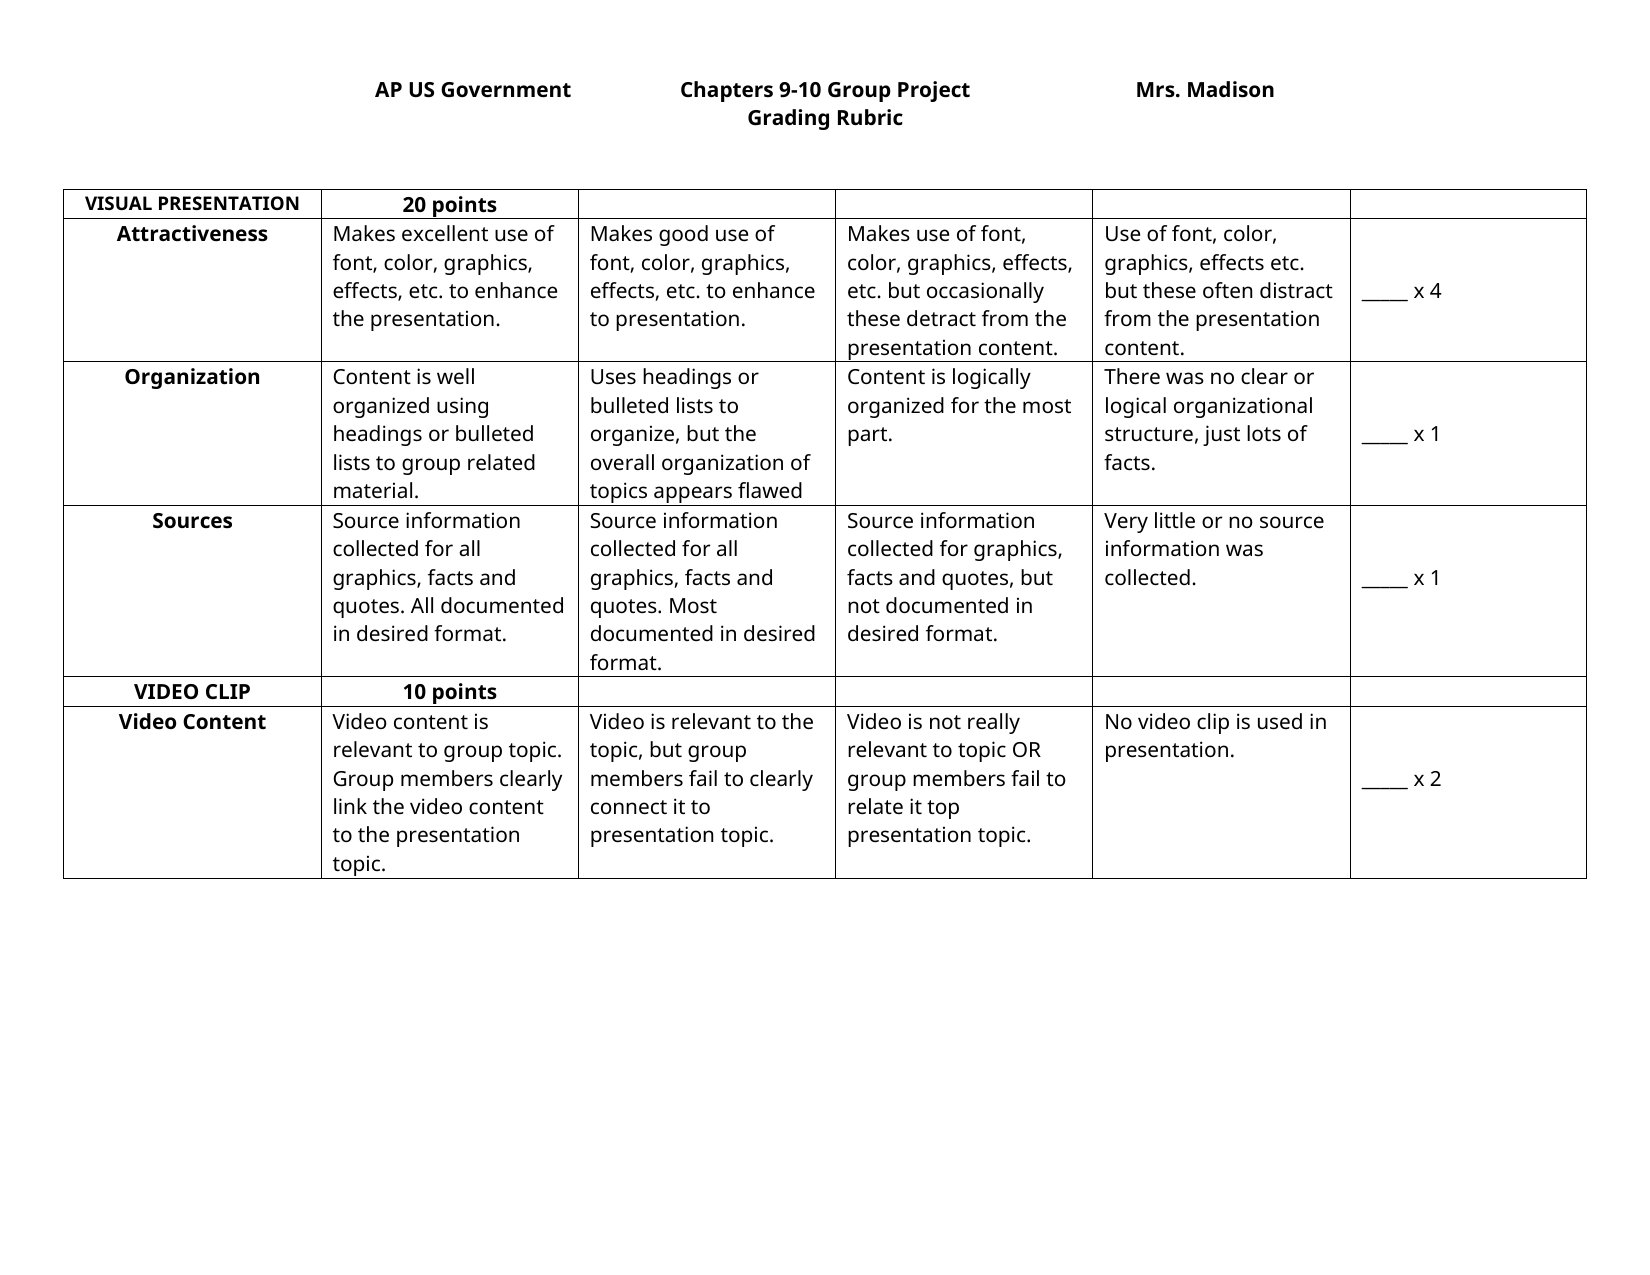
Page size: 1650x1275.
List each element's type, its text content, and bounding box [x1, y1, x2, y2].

table_cell No video clip is used in presentation. [1093, 707, 1350, 877]
table_header [836, 190, 1092, 218]
table_cell Video is not really relevant to topic OR group members fail to relate it top presentation topic. [836, 707, 1092, 877]
table_header 20 points [322, 190, 578, 218]
table_cell Content is well organized using headings or bulleted lists to group related material. [322, 362, 578, 505]
table_cell Source information collected for graphics, facts and quotes, but not documented in desired format. [836, 506, 1092, 676]
table_cell 10 points [322, 677, 578, 706]
table_cell Content is logically organized for the most part. [836, 362, 1092, 505]
table_cell [579, 677, 835, 706]
table_cell Source information collected for all graphics, facts and quotes. All documented in desired format. [322, 506, 578, 676]
table_cell VIDEO CLIP [64, 677, 321, 706]
table_cell _____ x 4 [1351, 219, 1586, 361]
table_cell [836, 677, 1092, 706]
table_cell _____ x 1 [1351, 362, 1586, 505]
table_cell [1093, 677, 1350, 706]
table_cell Makes excellent use of font, color, graphics, effects, etc. to enhance the presentation. [322, 219, 578, 361]
table_cell _____ x 1 [1351, 506, 1586, 676]
table_cell Sources [64, 506, 321, 676]
table_cell _____ x 2 [1351, 707, 1586, 877]
table_cell Makes use of font, color, graphics, effects, etc. but occasionally these detract from the presentation content. [836, 219, 1092, 361]
table_cell Source information collected for all graphics, facts and quotes. Most documented in desired format. [579, 506, 835, 676]
table_cell Video is relevant to the topic, but group members fail to clearly connect it to presentation topic. [579, 707, 835, 877]
table_cell Video Content [64, 707, 321, 877]
table_header [1351, 190, 1586, 218]
table_cell Makes good use of font, color, graphics, effects, etc. to enhance to presentation. [579, 219, 835, 361]
table_header [1093, 190, 1350, 218]
table_cell Use of font, color, graphics, effects etc. but these often distract from the presentation content. [1093, 219, 1350, 361]
table_cell Organization [64, 362, 321, 505]
table_cell Very little or no source information was collected. [1093, 506, 1350, 676]
table_cell Attractiveness [64, 219, 321, 361]
table_cell Uses headings or bulleted lists to organize, but the overall organization of topics appears flawed [579, 362, 835, 505]
table_cell Video content is relevant to group topic. Group members clearly link the video content to the presentation topic. [322, 707, 578, 877]
table_header [579, 190, 835, 218]
table_header VISUAL PRESENTATION [64, 190, 321, 218]
table_cell [1351, 677, 1586, 706]
table_cell There was no clear or logical organizational structure, just lots of facts. [1093, 362, 1350, 505]
